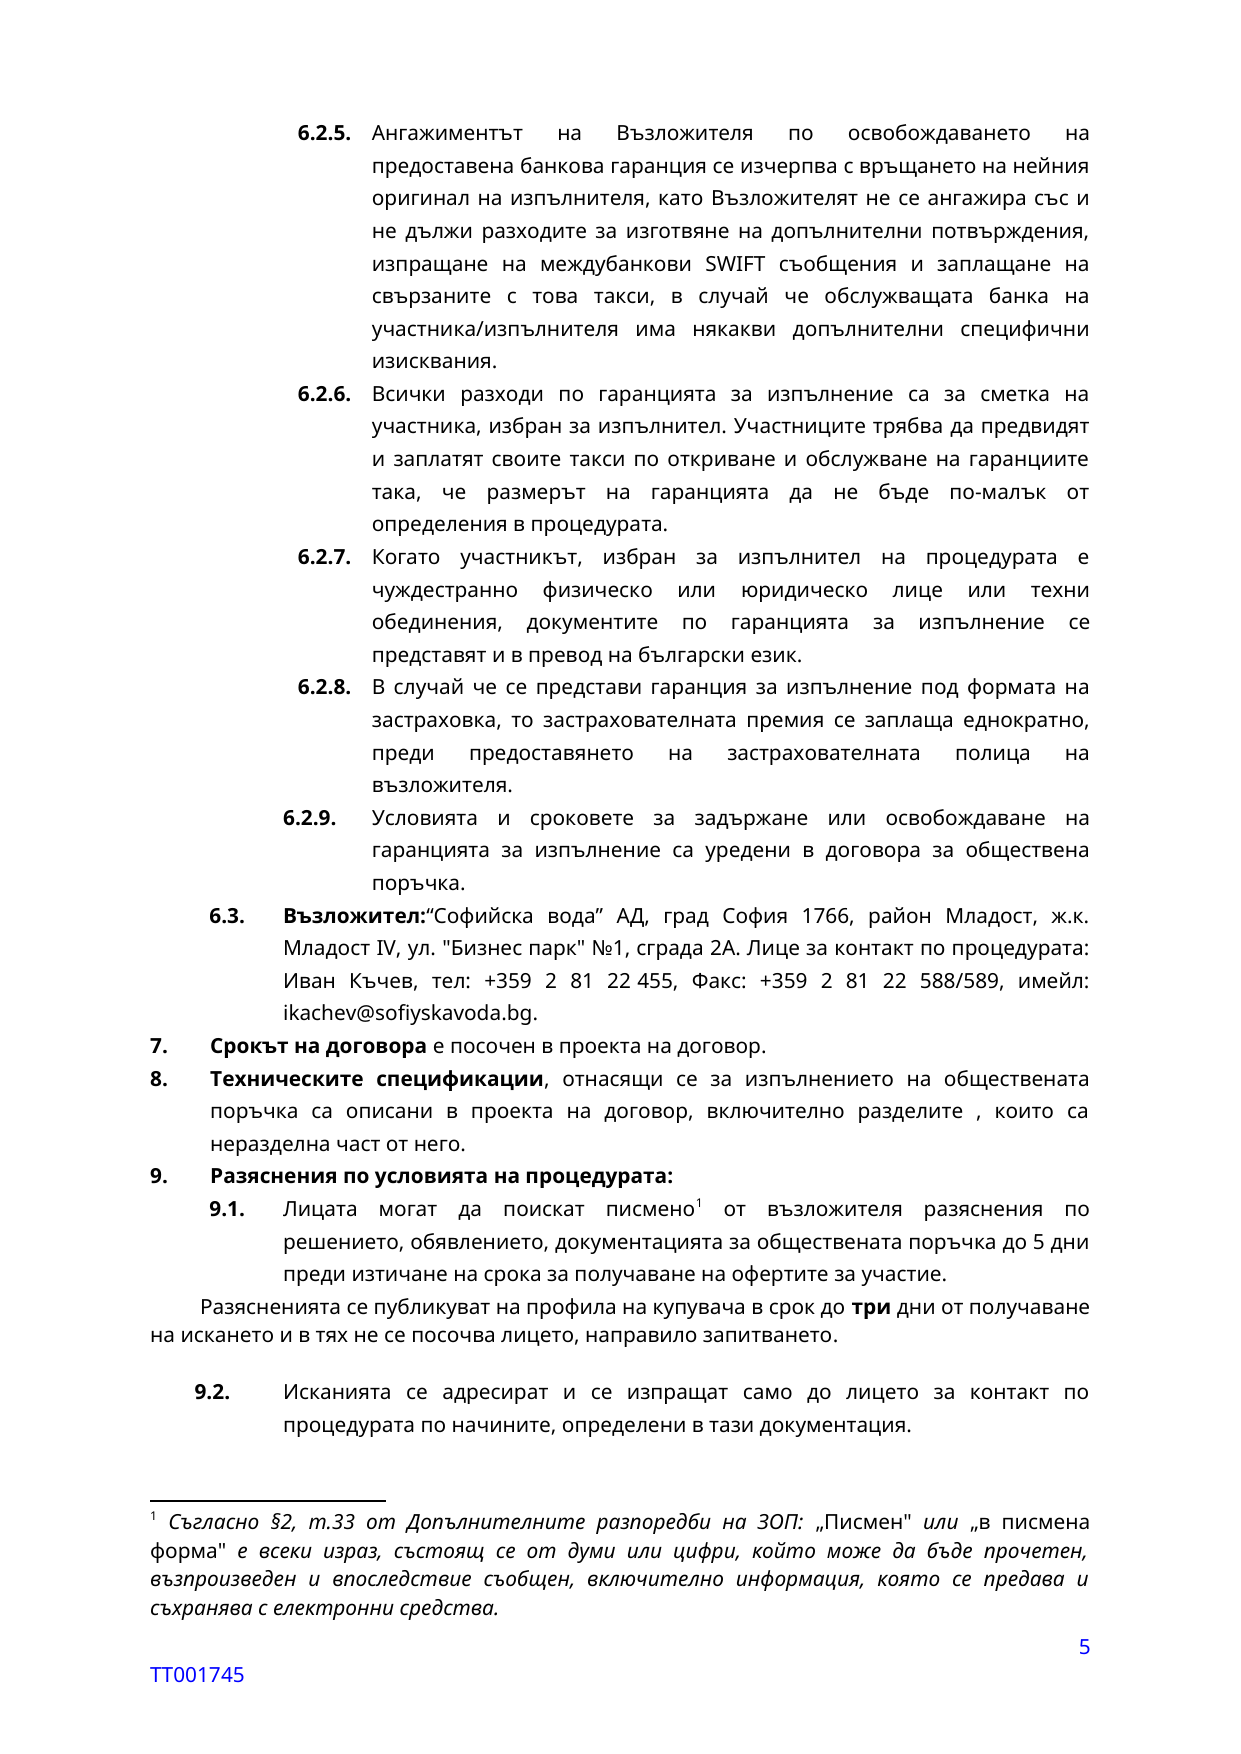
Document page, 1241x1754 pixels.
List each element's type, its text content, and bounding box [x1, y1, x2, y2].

text Разясненията се публикуват на профила на купувача в срок до три дни от получаване на искането и в тях не се посочва лицето, направило запитването. [150, 1292, 1090, 1349]
list Ангажиментът на Възложителя по освобождаването на предоставена банкова гаранция се изчерпва с връщането на нейния оригинал на изпълнителя, като Възложителят не се ангажира със и не дължи разходите за изготвяне на допълнителни потвърждения, изпращане на междубанкови SWIFT съобщения и заплащане на свързаните с това такси, в случай че обслужващата банка на участника/изпълнителя има някакви допълнителни специфични изисквания. [298, 118, 1090, 375]
list Условията и сроковете за задържане или освобождаване на гаранцията за изпълнение са уредени в договора за обществена поръчка. [283, 803, 1090, 897]
list В случай че се представи гаранция за изпълнение под формата на застраховка, то застрахователната премия се заплаща еднократно, преди предоставянето на застрахователната полица на възложителя. [298, 672, 1090, 799]
list Лицата могат да поискат писмено от възложителя разяснения по решението, обявлението, документацията за обществената поръчка до 5 дни преди изтичане на срока за получаване на офертите за участие. [209, 1194, 1090, 1288]
list Исканията се адресират и се изпращат само до лицето за контакт по процедурата по начините, определени в тази документация. [194, 1377, 1090, 1438]
list Всички разходи по гаранцията за изпълнение са за сметка на участника, избран за изпълнител. Участниците трябва да предвидят и заплатят своите такси по откриване и обслужване на гаранциите така, че размерът на гаранцията да не бъде по-малък от определения в процедурата. [298, 379, 1090, 538]
list Разяснения по условията на процедурата: [150, 1162, 1090, 1190]
list Техническите спецификации, отнасящи се за изпълнението на обществената поръчка са описани в проекта на договор, включително разделите , които са неразделна част от него. [150, 1064, 1090, 1157]
list Когато участникът, избран за изпълнител на процедурата е чуждестранно физическо или юридическо лице или техни обединения, документите по гаранцията за изпълнение се представят и в превод на български език. [298, 542, 1090, 668]
list Срокът на договора е посочен в проекта на договор. [150, 1031, 1090, 1059]
list Възложител:“Софийска вода” АД, град София 1766, район Младост, ж.к. Младост ІV, ул. "Бизнес парк" №1, сграда 2А. Лице за контакт по процедурата: Иван Къчев, тел: +359 2 81 22 455, Факс: +359 2 81 22 588/589, имейл: ikachev@sofiyskavoda.bg. [209, 901, 1090, 1027]
